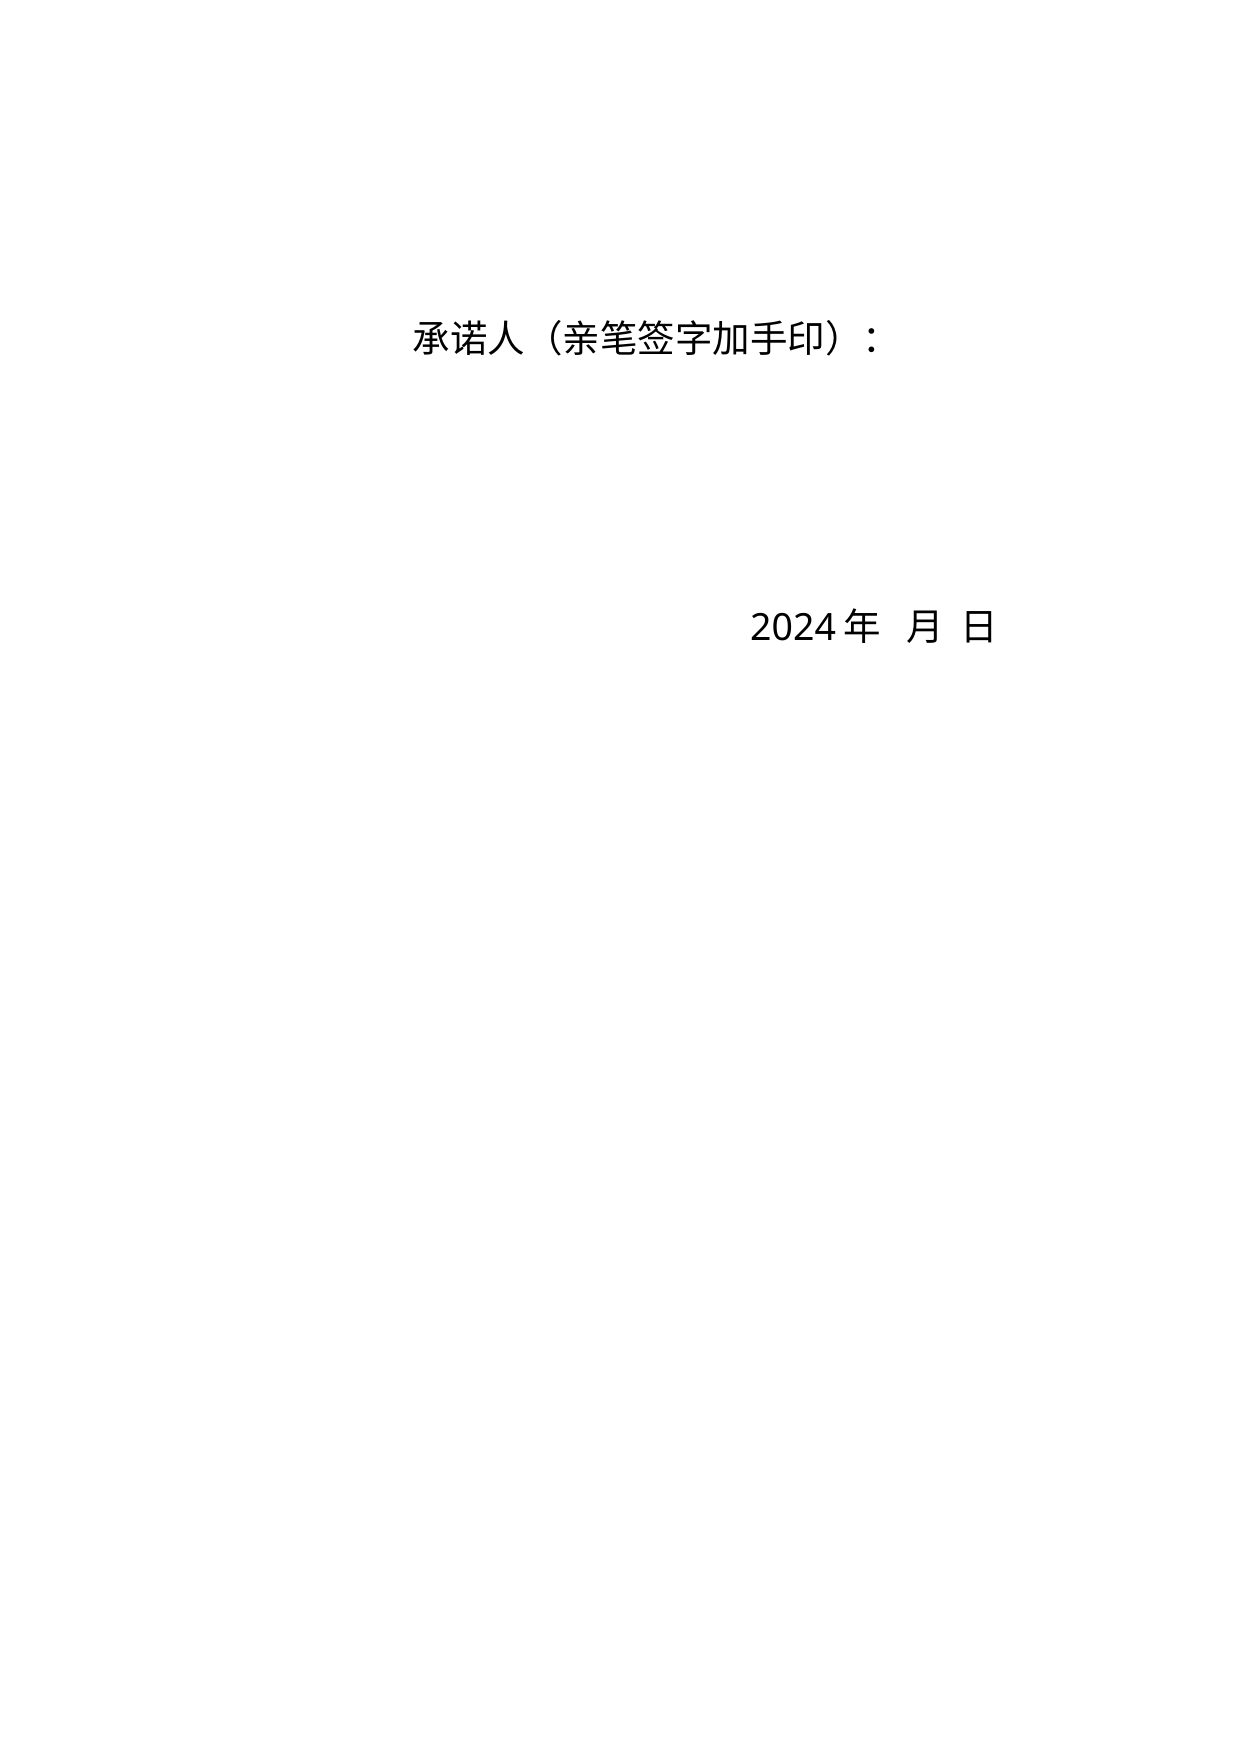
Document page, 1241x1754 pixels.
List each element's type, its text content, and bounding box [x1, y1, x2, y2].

text 2024年 月 日 [187, 591, 1053, 656]
text 承诺人（亲笔签字加手印）： [187, 303, 1053, 368]
